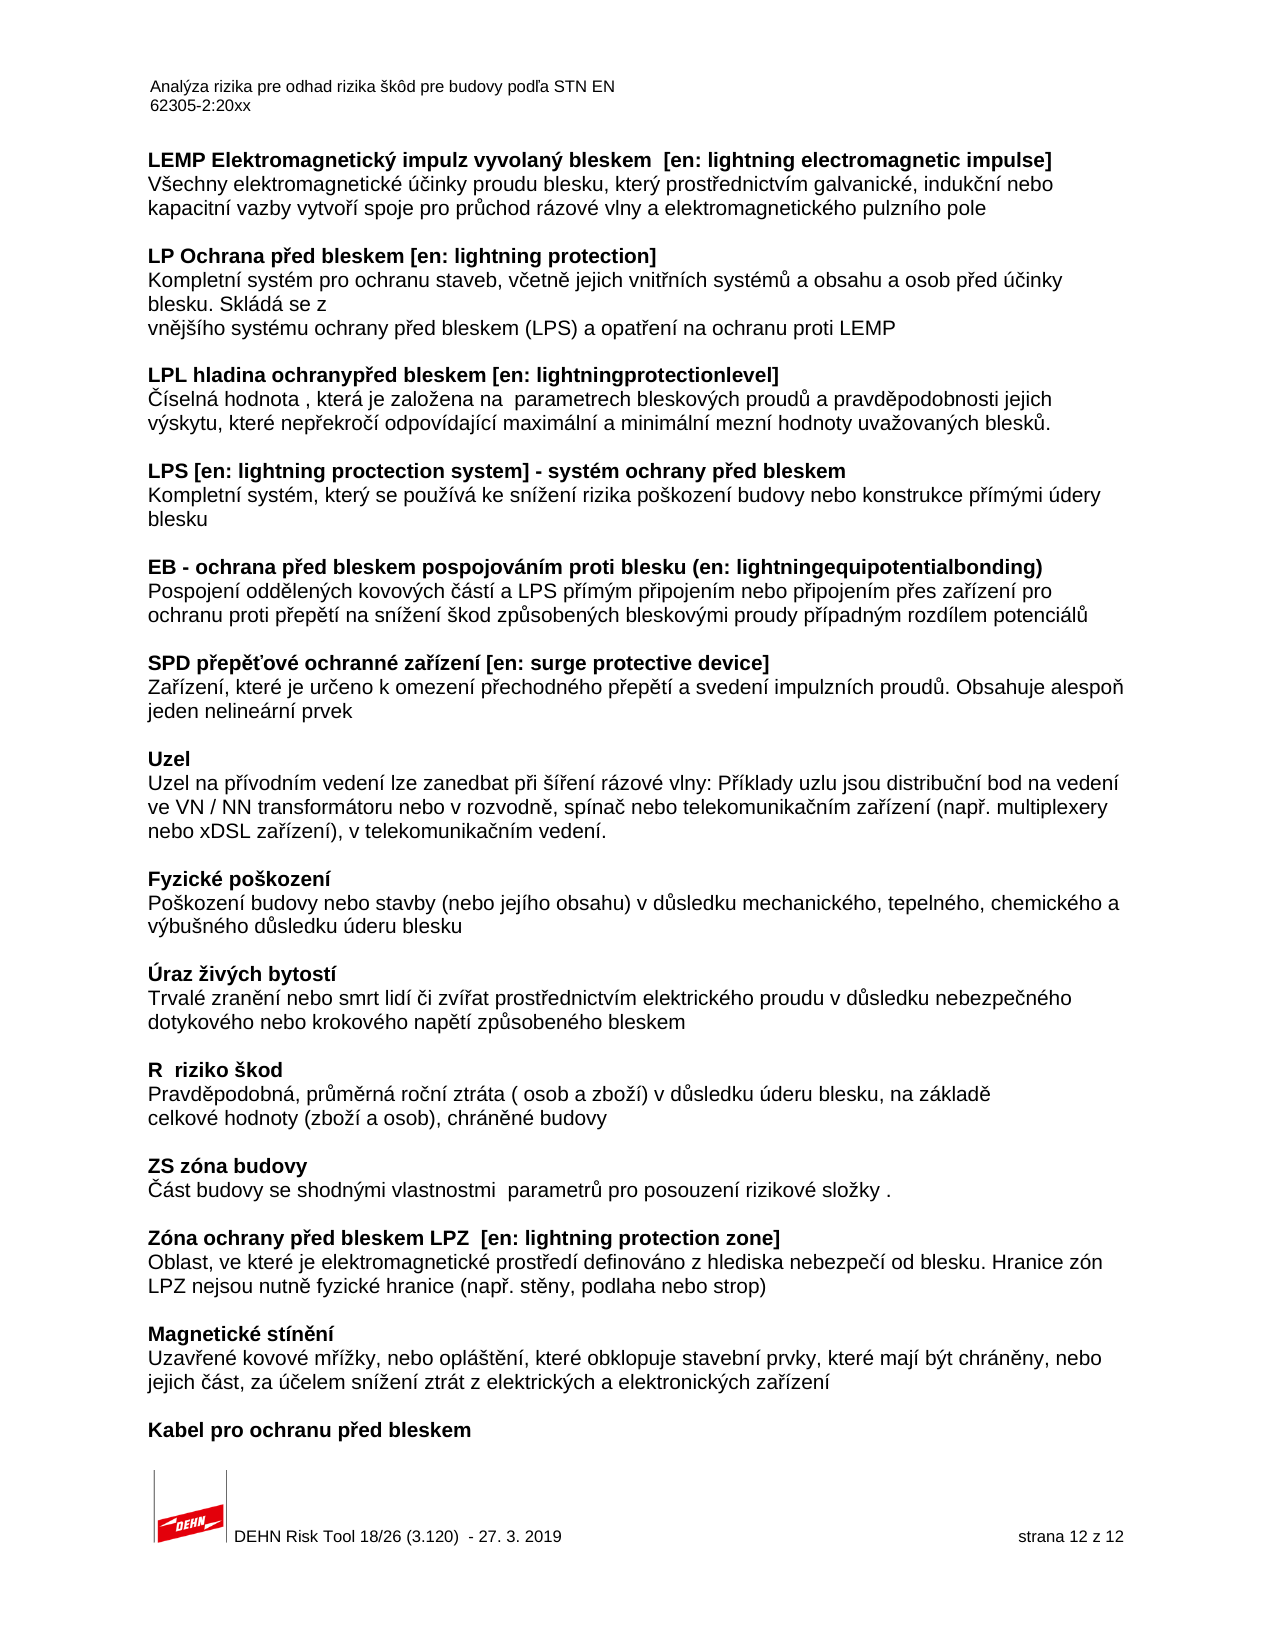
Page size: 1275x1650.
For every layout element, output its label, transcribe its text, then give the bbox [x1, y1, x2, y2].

text Část budovy se shodnými vlastnostmi parametrů pro posouzení rizikové složky . [148, 1178, 1127, 1202]
text Pospojení oddělených kovových částí a LPS přímým připojením nebo připojením přes zařízení pro ochranu proti přepětí na snížení škod způsobených bleskovými proudy případným rozdílem potenciálů [148, 579, 1127, 627]
text Poškození budovy nebo stavby (nebo jejího obsahu) v důsledku mechanického, tepelného, chemického a výbušného důsledku úderu blesku [148, 890, 1127, 938]
text Fyzické poškození [148, 866, 1127, 890]
text Číselná hodnota , která je založena na parametrech bleskových proudů a pravděpodobnosti jejich výskytu, které nepřekročí odpovídající maximální a minimální mezní hodnoty uvažovaných blesků. [148, 387, 1127, 435]
text Kompletní systém, který se používá ke snížení rizika poškození budovy nebo konstrukce přímými údery blesku [148, 483, 1127, 531]
text Uzel na přívodním vedení lze zanedbat při šíření rázové vlny: Příklady uzlu jsou distribuční bod na vedení ve VN / NN transformátoru nebo v rozvodně, spínač nebo telekomunikačním zařízení (např. multiplexery nebo xDSL zařízení), v telekomunikačním vedení. [148, 771, 1127, 842]
text LP Ochrana před bleskem [en: lightning protection] [148, 243, 1127, 267]
text Magnetické stínění [148, 1322, 1127, 1346]
text Zařízení, které je určeno k omezení přechodného přepětí a svedení impulzních proudů. Obsahuje alespoň jeden nelineární prvek [148, 675, 1127, 723]
text SPD přepěťové ochranné zařízení [en: surge protective device] [148, 651, 1127, 675]
text Oblast, ve které je elektromagnetické prostředí definováno z hlediska nebezpečí od blesku. Hranice zón LPZ nejsou nutně fyzické hranice (např. stěny, podlaha nebo strop) [148, 1250, 1127, 1298]
text Uzavřené kovové mřížky, nebo opláštění, které obklopuje stavební prvky, které mají být chráněny, nebo jejich část, za účelem snížení ztrát z elektrických a elektronických zařízení [148, 1346, 1127, 1393]
text EB - ochrana před bleskem pospojováním proti blesku (en: lightningequipotentialbonding) [148, 555, 1127, 579]
text Trvalé zranění nebo smrt lidí či zvířat prostřednictvím elektrického proudu v důsledku nebezpečného dotykového nebo krokového napětí způsobeného bleskem [148, 986, 1127, 1034]
text Pravděpodobná, průměrná roční ztráta ( osob a zboží) v důsledku úderu blesku, na základě celkové hodnoty (zboží a osob), chráněné budovy [148, 1082, 1127, 1130]
text Kompletní systém pro ochranu staveb, včetně jejich vnitřních systémů a obsahu a osob před účinky blesku. Skládá se z vnějšího systému ochrany před bleskem (LPS) a opatření na ochranu proti LEMP [148, 267, 1127, 339]
text Kabel pro ochranu před bleskem [148, 1417, 1127, 1441]
text Všechny elektromagnetické účinky proudu blesku, který prostřednictvím galvanické, indukční nebo kapacitní vazby vytvoří spoje pro průchod rázové vlny a elektromagnetického pulzního pole [148, 172, 1127, 219]
text LEMP Elektromagnetický impulz vyvolaný bleskem [en: lightning electromagnetic impulse] [148, 148, 1127, 172]
text ZS zóna budovy [148, 1154, 1127, 1178]
text LPL hladina ochranypřed bleskem [en: lightningprotectionlevel] [148, 363, 1127, 387]
text R riziko škod [148, 1058, 1127, 1082]
text Zóna ochrany před bleskem LPZ [en: lightning protection zone] [148, 1226, 1127, 1250]
text Uzel [148, 747, 1127, 771]
picture [151, 1470, 230, 1543]
text Úraz živých bytostí [148, 962, 1127, 986]
text LPS [en: lightning proctection system] - systém ochrany před bleskem [148, 459, 1127, 483]
